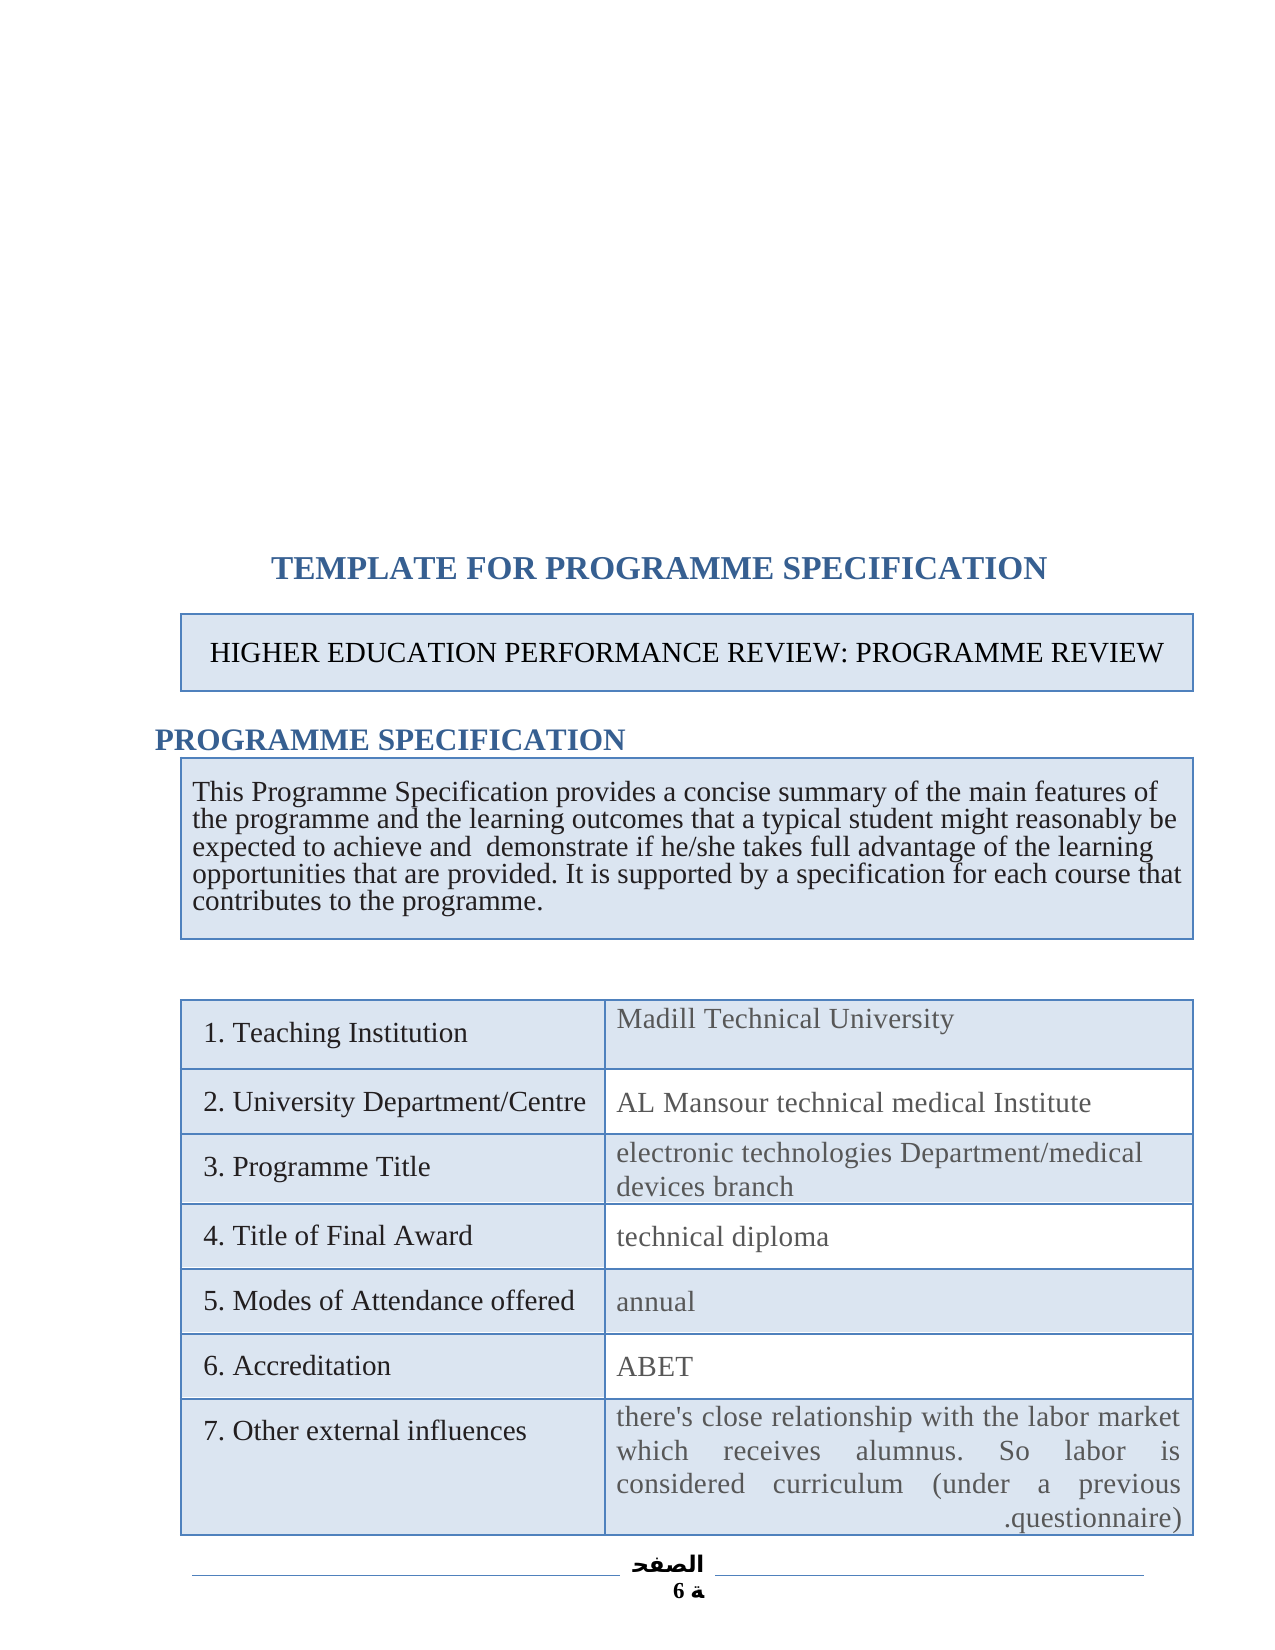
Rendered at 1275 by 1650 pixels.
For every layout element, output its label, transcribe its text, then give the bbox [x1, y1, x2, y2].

table_cell annual [606, 1270, 1192, 1332]
table_cell 2. University Department/Centre [182, 1070, 604, 1133]
table_header This Programme Specification provides a concise summary of the main features of the programme and the learning outcomes that a typical student might reasonably be expected to achieve and demonstrate if he/she takes full advantage of the learning opportunities that are provided. It is supported by a specification for each course that contributes to the programme. [182, 759, 1192, 938]
table_header HIGHER EDUCATION PERFORMANCE REVIEW: PROGRAMME REVIEW [182, 615, 1192, 690]
table_cell electronic technologies Department/medical devices branch [606, 1135, 1192, 1202]
table_header 1. Teaching Institution [182, 1001, 604, 1068]
table_cell ABET [606, 1335, 1192, 1397]
table_cell technical diploma [606, 1205, 1192, 1267]
table_header Madill Technical University [606, 1001, 1192, 1068]
table_cell 7. Other external influences [182, 1400, 604, 1534]
table_cell 3. Programme Title [182, 1135, 604, 1202]
table_cell 6. Accreditation [182, 1335, 604, 1397]
text PROGRAMME SPECIFICATION [154, 724, 1144, 757]
text TEMPLATE FOR PROGRAMME SPECIFICATION [192, 548, 1144, 587]
table_cell there's close relationship with the labor market which receives alumnus. So labor is considered curriculum (under a previous questionnaire). [606, 1400, 1192, 1534]
table_cell 5. Modes of Attendance offered [182, 1270, 604, 1332]
table_cell AL Mansour technical medical Institute [606, 1070, 1192, 1133]
table_cell 4. Title of Final Award [182, 1205, 604, 1267]
